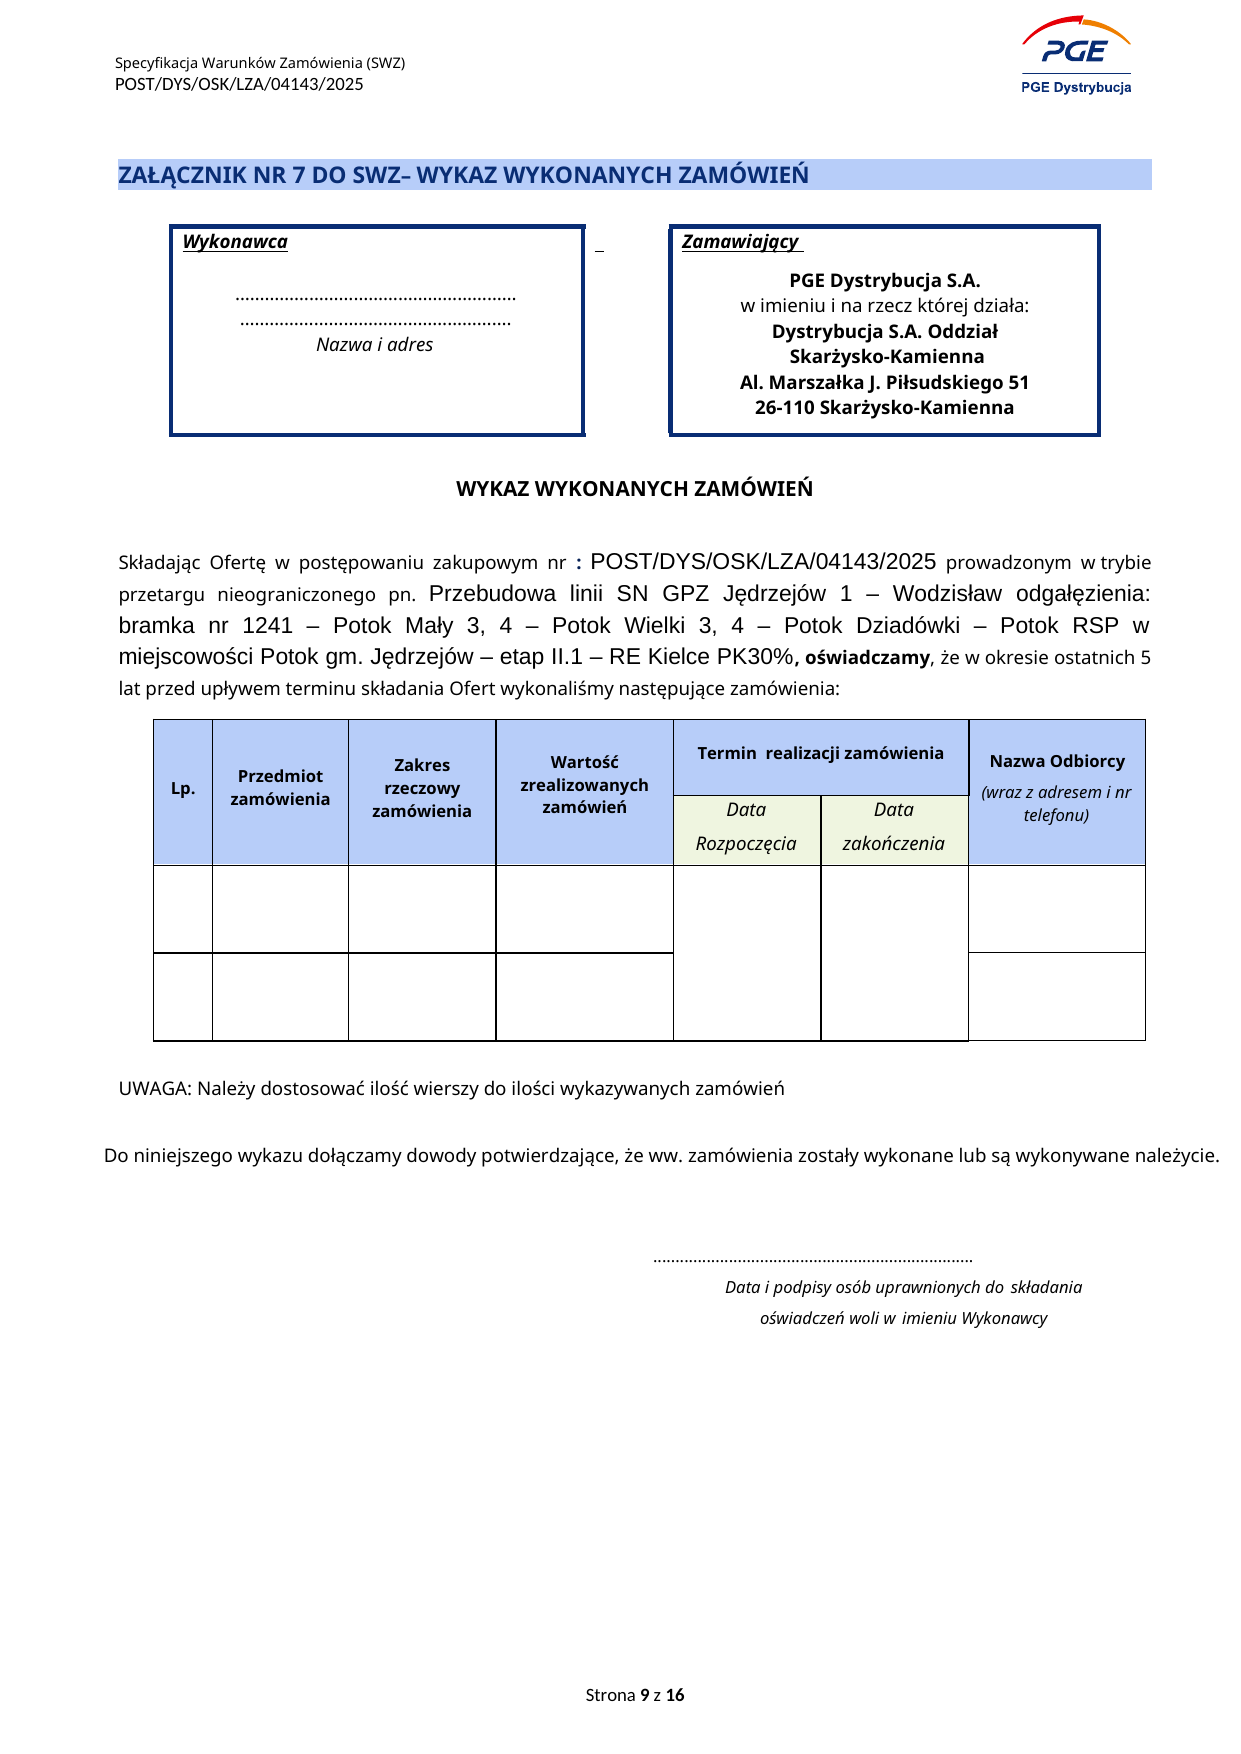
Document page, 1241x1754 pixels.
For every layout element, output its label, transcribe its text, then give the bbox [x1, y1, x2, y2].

table_header Lp. [154, 720, 212, 864]
table_header Nazwa Odbiorcy (wraz z adresem i nr telefonu) [969, 720, 1145, 864]
text Data i podpisy osób uprawnionych do składania [664, 1276, 1144, 1298]
table_header Zamawiający PGE Dystrybucja S.A. w imieniu i na rzecz której działa: Dystrybucja S.A. Oddział Skarżysko-Kamienna Al. Marszałka J. Piłsudskiego 51 26-110 Skarżysko-Kamienna [673, 229, 1097, 433]
table_cell [674, 952, 820, 1040]
text Do niniejszego wykazu dołączamy dowody potwierdzające, że ww. zamówienia zostały wykonane lub są wykonywane należycie. [103, 1142, 1240, 1167]
subtitle ZAŁĄCZNIK NR 7 DO SWZ– WYKAZ WYKONANYCH ZAMÓWIEŃ [118, 159, 1152, 190]
table_header Zakres rzeczowy zamówienia [349, 720, 495, 864]
text WYKAZ WYKONANYCH ZAMÓWIEŃ [118, 474, 1152, 503]
table_cell [154, 954, 212, 1040]
table_cell Data zakończenia [822, 796, 968, 864]
text UWAGA: Należy dostosować ilość wierszy do ilości wykazywanych zamówień [118, 1076, 1240, 1101]
table_cell [213, 866, 348, 952]
table_header Przedmiot zamówienia [213, 720, 348, 864]
table_header Wykonawca ………………………………………………… ………………………………………………. Nazwa i adres [173, 229, 581, 433]
text oświadczeń woli w imieniu Wykonawcy [664, 1307, 1144, 1329]
table_cell [674, 866, 820, 952]
table_cell [213, 954, 348, 1040]
table_cell [969, 866, 1145, 952]
table_cell [349, 954, 495, 1040]
table_header Wartość zrealizowanych zamówień [497, 720, 673, 864]
table_cell [349, 866, 495, 952]
table_cell [822, 952, 968, 1040]
table_header [585, 224, 669, 433]
table_cell [497, 954, 673, 1040]
table_header Termin realizacji zamówienia [674, 720, 968, 795]
table_cell Data Rozpoczęcia [674, 796, 820, 864]
text ........................................................................ [103, 1242, 1240, 1267]
table_cell [822, 866, 968, 952]
table_cell [154, 866, 212, 952]
table_cell [969, 953, 1145, 1040]
table_cell [497, 866, 673, 952]
text Składając Ofertę w postępowaniu zakupowym nr : prowadzonym w trybie przetargu nieograniczonego pn. , oświadczamy, że w okresie ostatnich 5 lat przed upływem terminu składania Ofert wykonaliśmy następujące zamówienia: [118, 548, 1152, 701]
